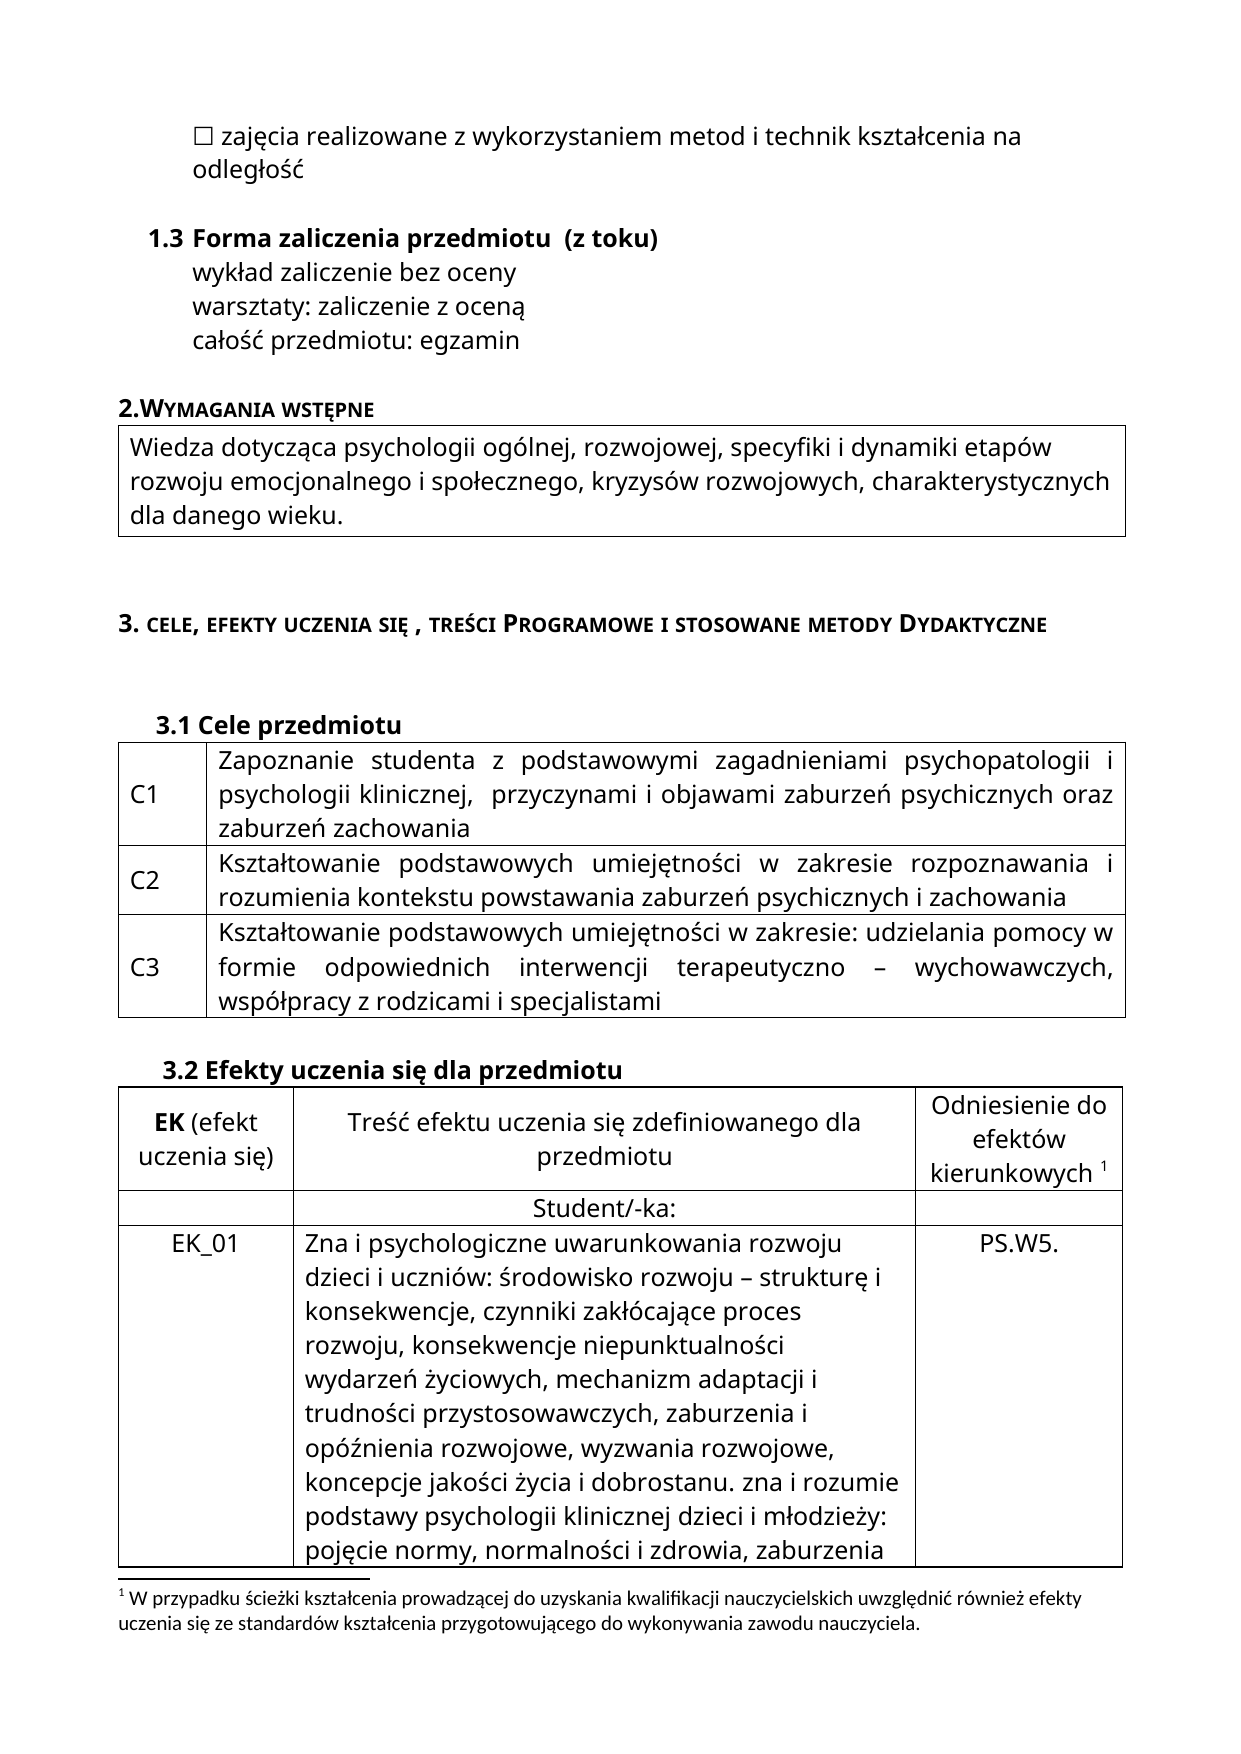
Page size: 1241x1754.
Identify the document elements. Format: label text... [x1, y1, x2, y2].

table_cell EK_01 [119, 1226, 293, 1566]
table_header EK (efekt uczenia się) [119, 1088, 293, 1190]
text ☐ zajęcia realizowane z wykorzystaniem metod i technik kształcenia na odległość [192, 118, 1122, 186]
table_cell [119, 1191, 293, 1225]
table_cell PS.W5. [916, 1226, 1122, 1566]
table_header Wiedza dotycząca psychologii ogólnej, rozwojowej, specyfiki i dynamiki etapów rozwoju emocjonalnego i społecznego, kryzysów rozwojowych, charakterystycznych dla danego wieku. [119, 426, 1125, 536]
table_cell Kształtowanie podstawowych umiejętności w zakresie: udzielania pomocy w formie odpowiednich interwencji terapeutyczno – wychowawczych, współpracy z rodzicami i specjalistami [207, 915, 1125, 1017]
table_cell Student/-ka: [294, 1191, 915, 1225]
text 3.1 Cele przedmiotu [156, 708, 1122, 742]
text 3. cele, efekty uczenia się , treści Programowe i stosowane metody Dydaktyczne [118, 605, 1122, 639]
table_header Odniesienie do efektów kierunkowych [916, 1088, 1122, 1190]
text 1.3 Forma zaliczenia przedmiotu (z toku) [148, 220, 1122, 254]
text wykład zaliczenie bez oceny [148, 254, 1122, 288]
table_cell C3 [119, 915, 206, 1017]
table_header Zapoznanie studenta z podstawowymi zagadnieniami psychopatologii i psychologii klinicznej, przyczynami i objawami zaburzeń psychicznych oraz zaburzeń zachowania [207, 743, 1125, 845]
table_header C1 [119, 743, 206, 845]
table_cell [916, 1191, 1122, 1225]
table_header Treść efektu uczenia się zdefiniowanego dla przedmiotu [294, 1088, 915, 1190]
text całość przedmiotu: egzamin [148, 322, 1122, 357]
text warsztaty: zaliczenie z oceną [148, 288, 1122, 322]
text 3.2 Efekty uczenia się dla przedmiotu [162, 1052, 1122, 1086]
text 2.Wymagania wstępne [118, 391, 1122, 425]
table_cell C2 [119, 846, 206, 914]
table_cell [294, 1226, 915, 1566]
table_cell Kształtowanie podstawowych umiejętności w zakresie rozpoznawania i rozumienia kontekstu powstawania zaburzeń psychicznych i zachowania [207, 846, 1125, 914]
